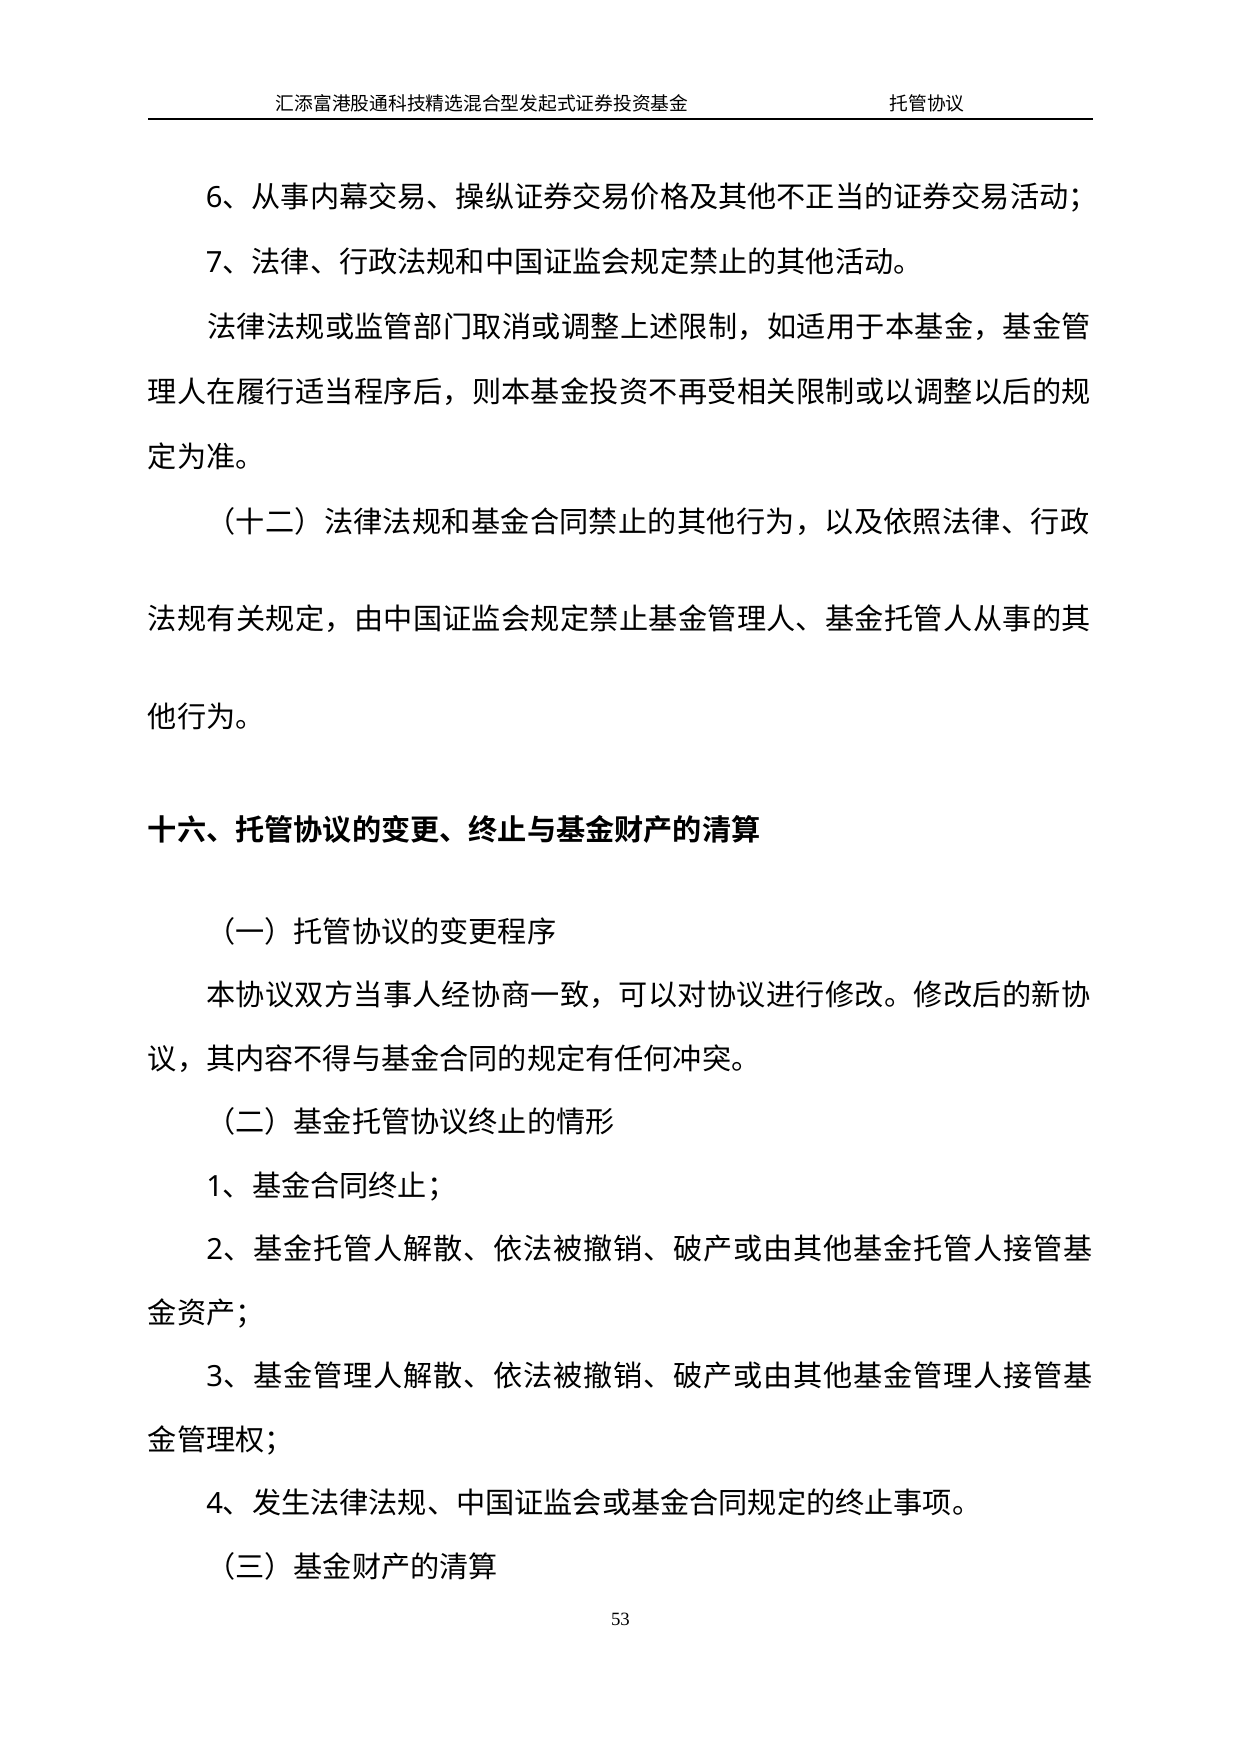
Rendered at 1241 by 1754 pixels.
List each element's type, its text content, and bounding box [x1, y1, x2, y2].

text 1、基金合同终止； [148, 1162, 1093, 1204]
subtitle 十六、托管协议的变更、终止与基金财产的清算 [148, 795, 1093, 860]
text （十二）法律法规和基金合同禁止的其他行为，以及依照法律、行政法规有关规定，由中国证监会规定禁止基金管理人、基金托管人从事的其他行为。 [148, 487, 1093, 747]
text 4、发生法律法规、中国证监会或基金合同规定的终止事项。 [148, 1480, 1093, 1522]
text （二）基金托管协议终止的情形 [148, 1099, 1093, 1141]
text 本协议双方当事人经协商一致，可以对协议进行修改。修改后的新协议，其内容不得与基金合同的规定有任何冲突。 [148, 972, 1093, 1078]
text （三）基金财产的清算 [148, 1543, 1093, 1586]
text 3、基金管理人解散、依法被撤销、破产或由其他基金管理人接管基金管理权； [148, 1353, 1093, 1458]
text 法律法规或监管部门取消或调整上述限制，如适用于本基金，基金管理人在履行适当程序后，则本基金投资不再受相关限制或以调整以后的规定为准。 [148, 292, 1093, 487]
text 6、从事内幕交易、操纵证券交易价格及其他不正当的证券交易活动； [148, 162, 1093, 227]
text 2、基金托管人解散、依法被撤销、破产或由其他基金托管人接管基金资产； [148, 1226, 1093, 1332]
text （一）托管协议的变更程序 [148, 908, 1093, 951]
text 7、法律、行政法规和中国证监会规定禁止的其他活动。 [148, 227, 1093, 292]
